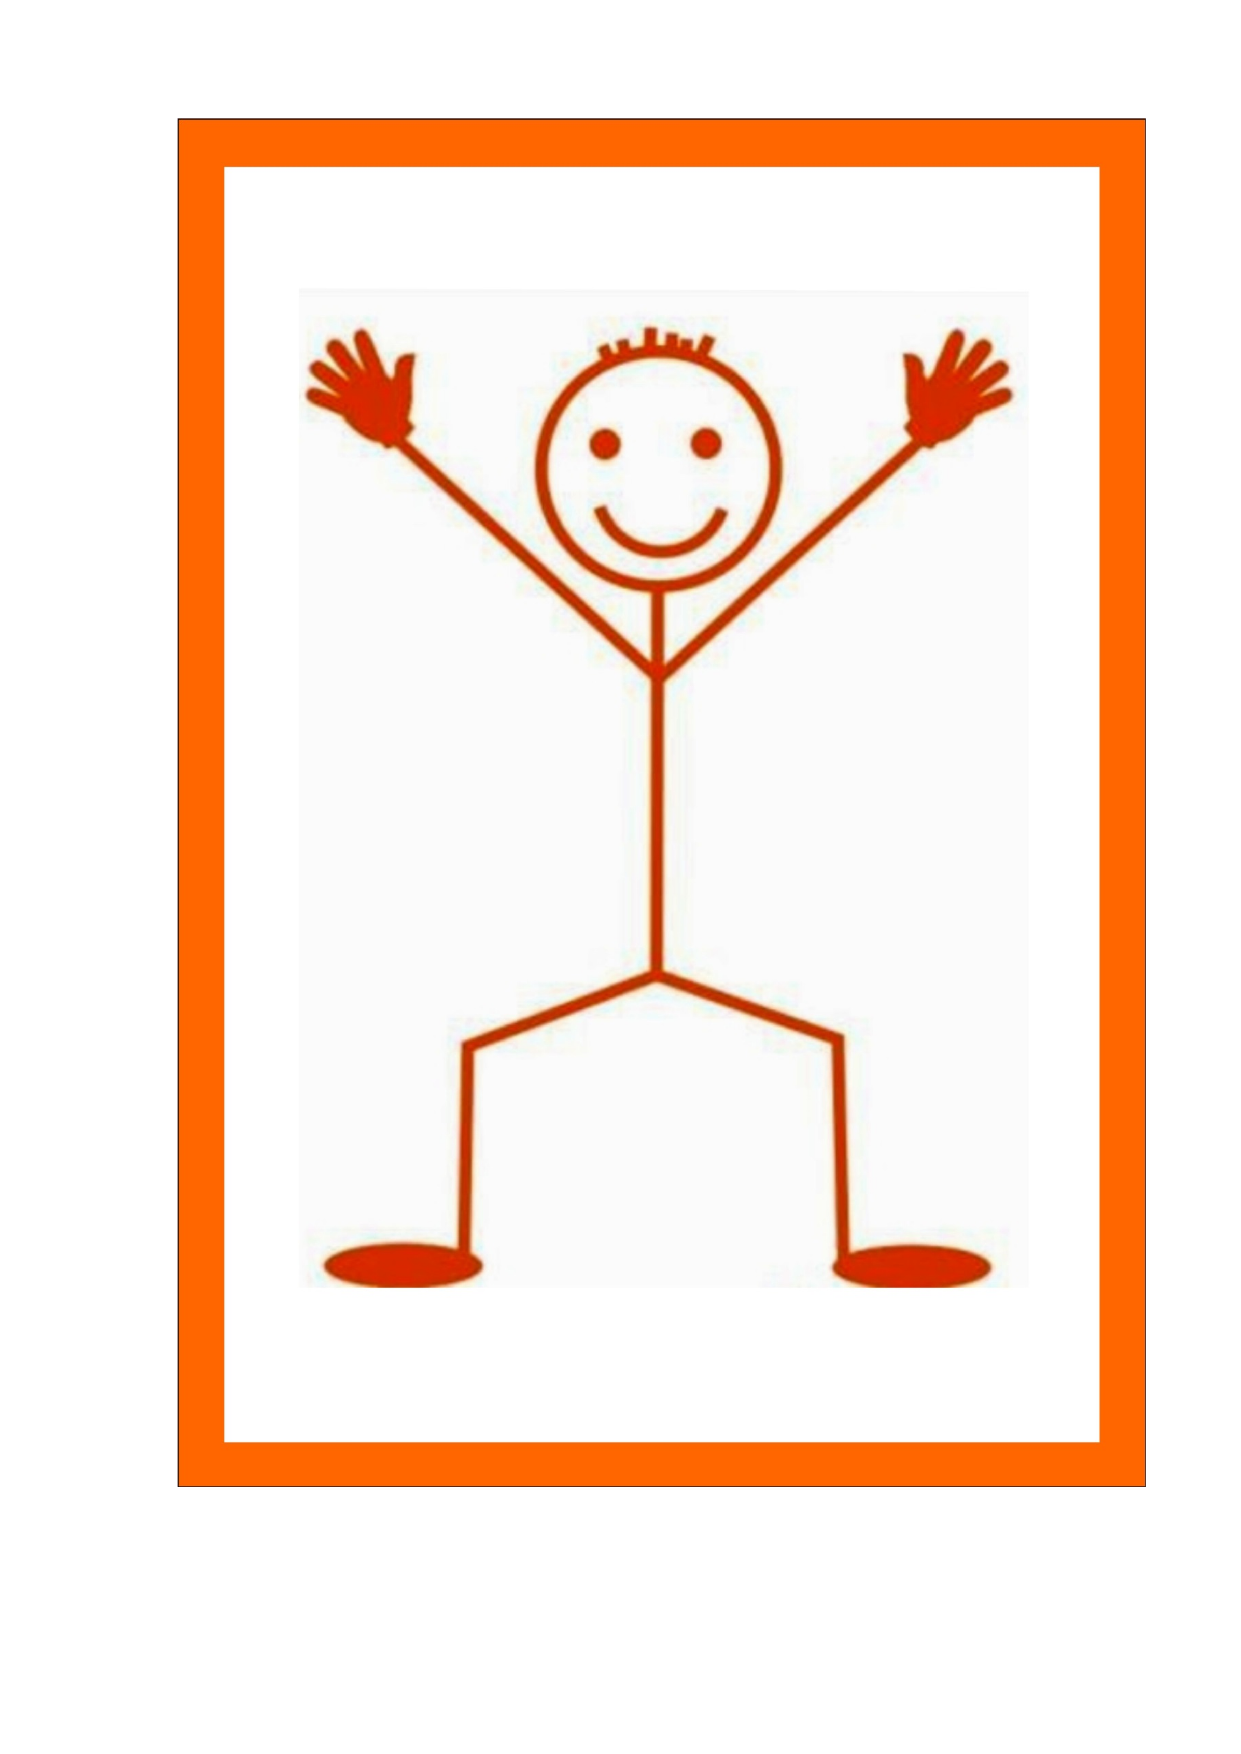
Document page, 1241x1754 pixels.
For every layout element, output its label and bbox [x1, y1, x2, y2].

picture [177, 118, 1146, 1487]
